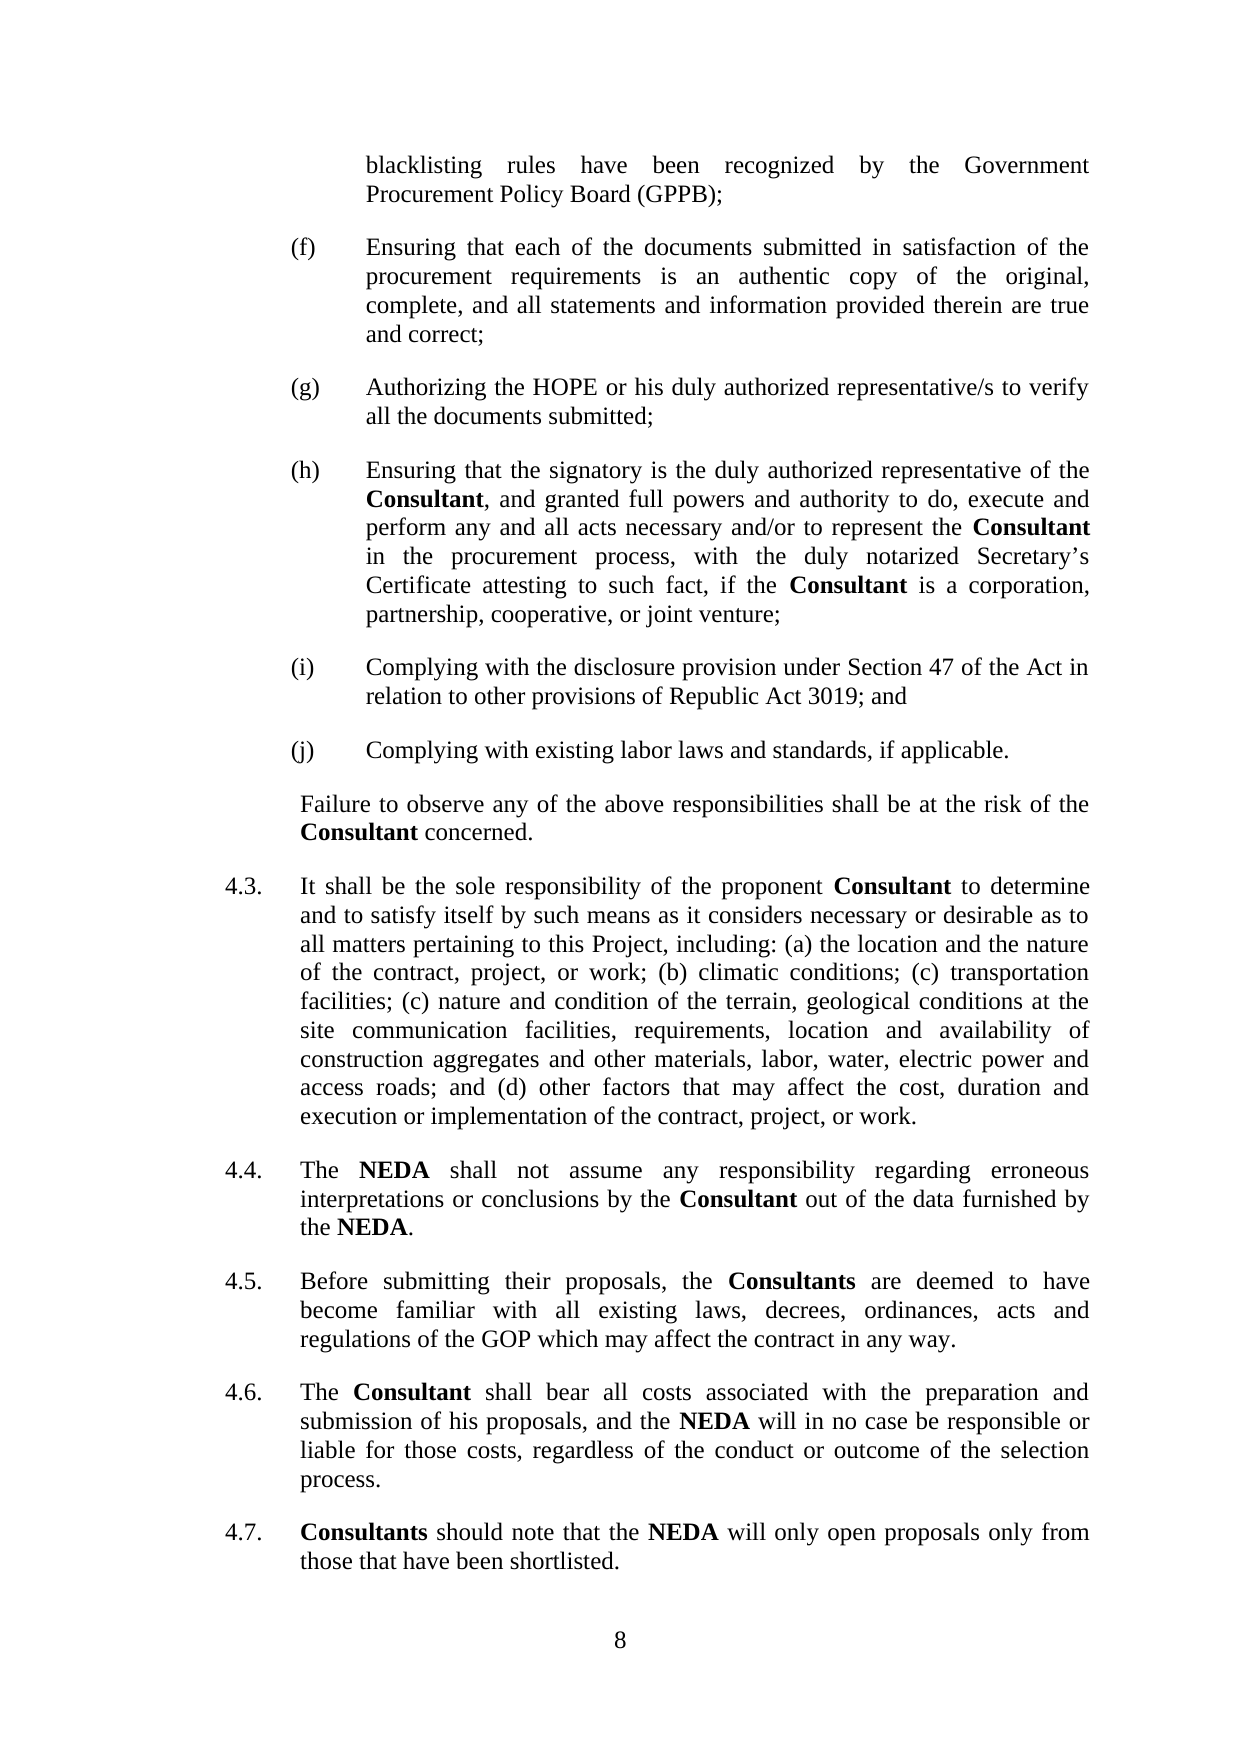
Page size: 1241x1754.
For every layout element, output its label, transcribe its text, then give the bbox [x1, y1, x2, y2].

list Ensuring that each of the documents submitted in satisfaction of the procurement requirements is an authentic copy of the original, complete, and all statements and information provided therein are true and correct; [291, 232, 1090, 347]
text The Consultant shall bear all costs associated with the preparation and submission of his proposals, and the NEDA will in no case be responsible or liable for those costs, regardless of the conduct or outcome of the selection process. [225, 1377, 1090, 1492]
list Complying with the disclosure provision under Section 47 of the Act in relation to other provisions of Republic Act 3019; and [291, 652, 1090, 710]
text The NEDA shall not assume any responsibility regarding erroneous interpretations or conclusions by the Consultant out of the data furnished by the NEDA. [225, 1155, 1090, 1241]
text Before submitting their proposals, the Consultants are deemed to have become familiar with all existing laws, decrees, ordinances, acts and regulations of the GOP which may affect the contract in any way. [225, 1266, 1090, 1352]
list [291, 150, 1090, 207]
text It shall be the sole responsibility of the proponent Consultant to determine and to satisfy itself by such means as it considers necessary or desirable as to all matters pertaining to this Project, including: (a) the location and the nature of the contract, project, or work; (b) climatic conditions; (c) transportation facilities; (c) nature and condition of the terrain, geological conditions at the site communication facilities, requirements, location and availability of construction aggregates and other materials, labor, water, electric power and access roads; and (d) other factors that may affect the cost, duration and execution or implementation of the contract, project, or work. [225, 871, 1090, 1130]
list Complying with existing labor laws and standards, if applicable. [291, 735, 1090, 764]
list Failure to observe any of the above responsibilities shall be at the risk of the Consultant concerned. [300, 789, 1090, 846]
list Authorizing the HOPE or his duly authorized representative/s to verify all the documents submitted; [291, 372, 1090, 430]
text Consultants should note that the NEDA will only open proposals only from those that have been shortlisted. [225, 1517, 1090, 1575]
list Ensuring that the signatory is the duly authorized representative of the Consultant, and granted full powers and authority to do, execute and perform any and all acts necessary and/or to represent the Consultant in the procurement process, with the duly notarized Secretary’s Certificate attesting to such fact, if the Consultant is a corporation, partnership, cooperative, or joint venture; [291, 455, 1090, 627]
